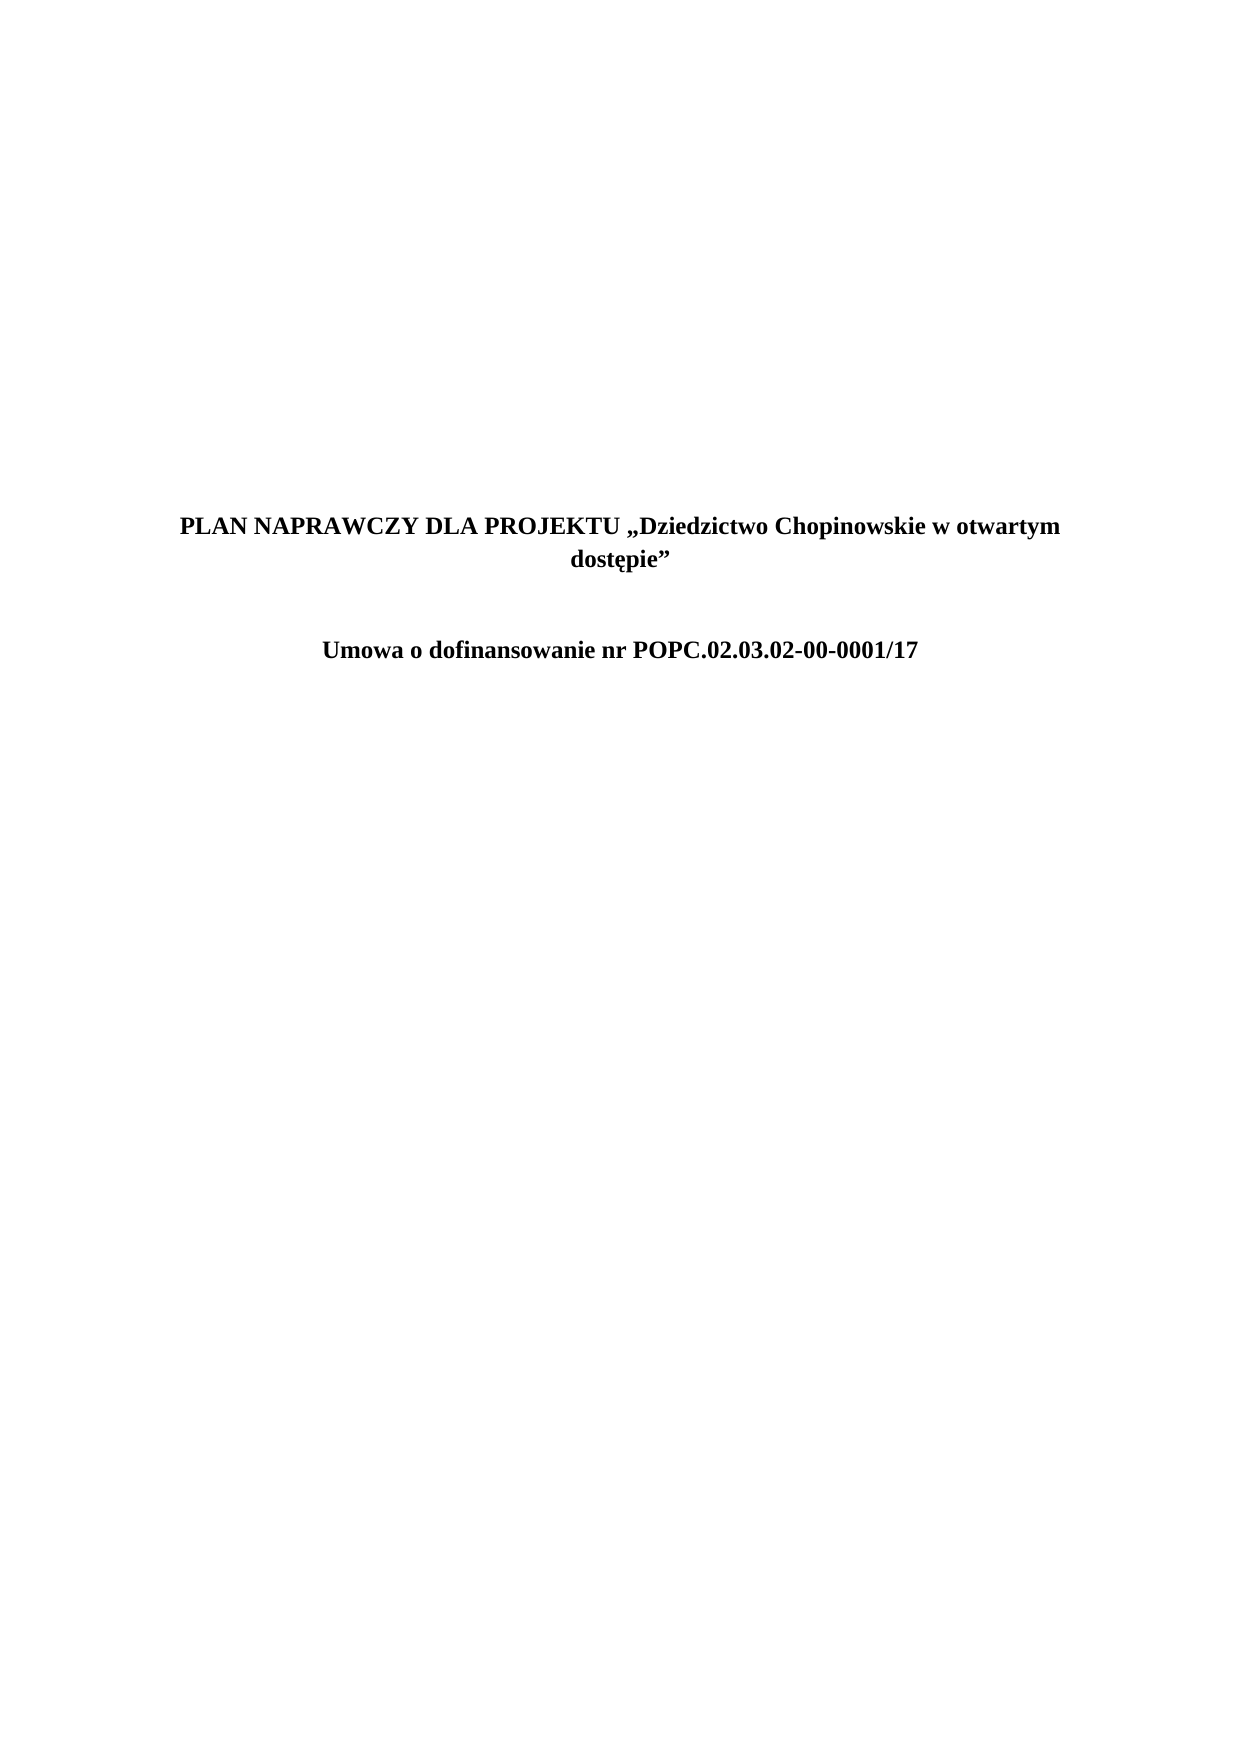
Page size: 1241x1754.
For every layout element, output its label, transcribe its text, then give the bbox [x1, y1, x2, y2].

text Umowa o dofinansowanie nr POPC.02.03.02-00-0001/17 [148, 635, 1092, 664]
text PLAN NAPRAWCZY DLA PROJEKTU „Dziedzictwo Chopinowskie w otwartym dostępie” [148, 511, 1092, 573]
